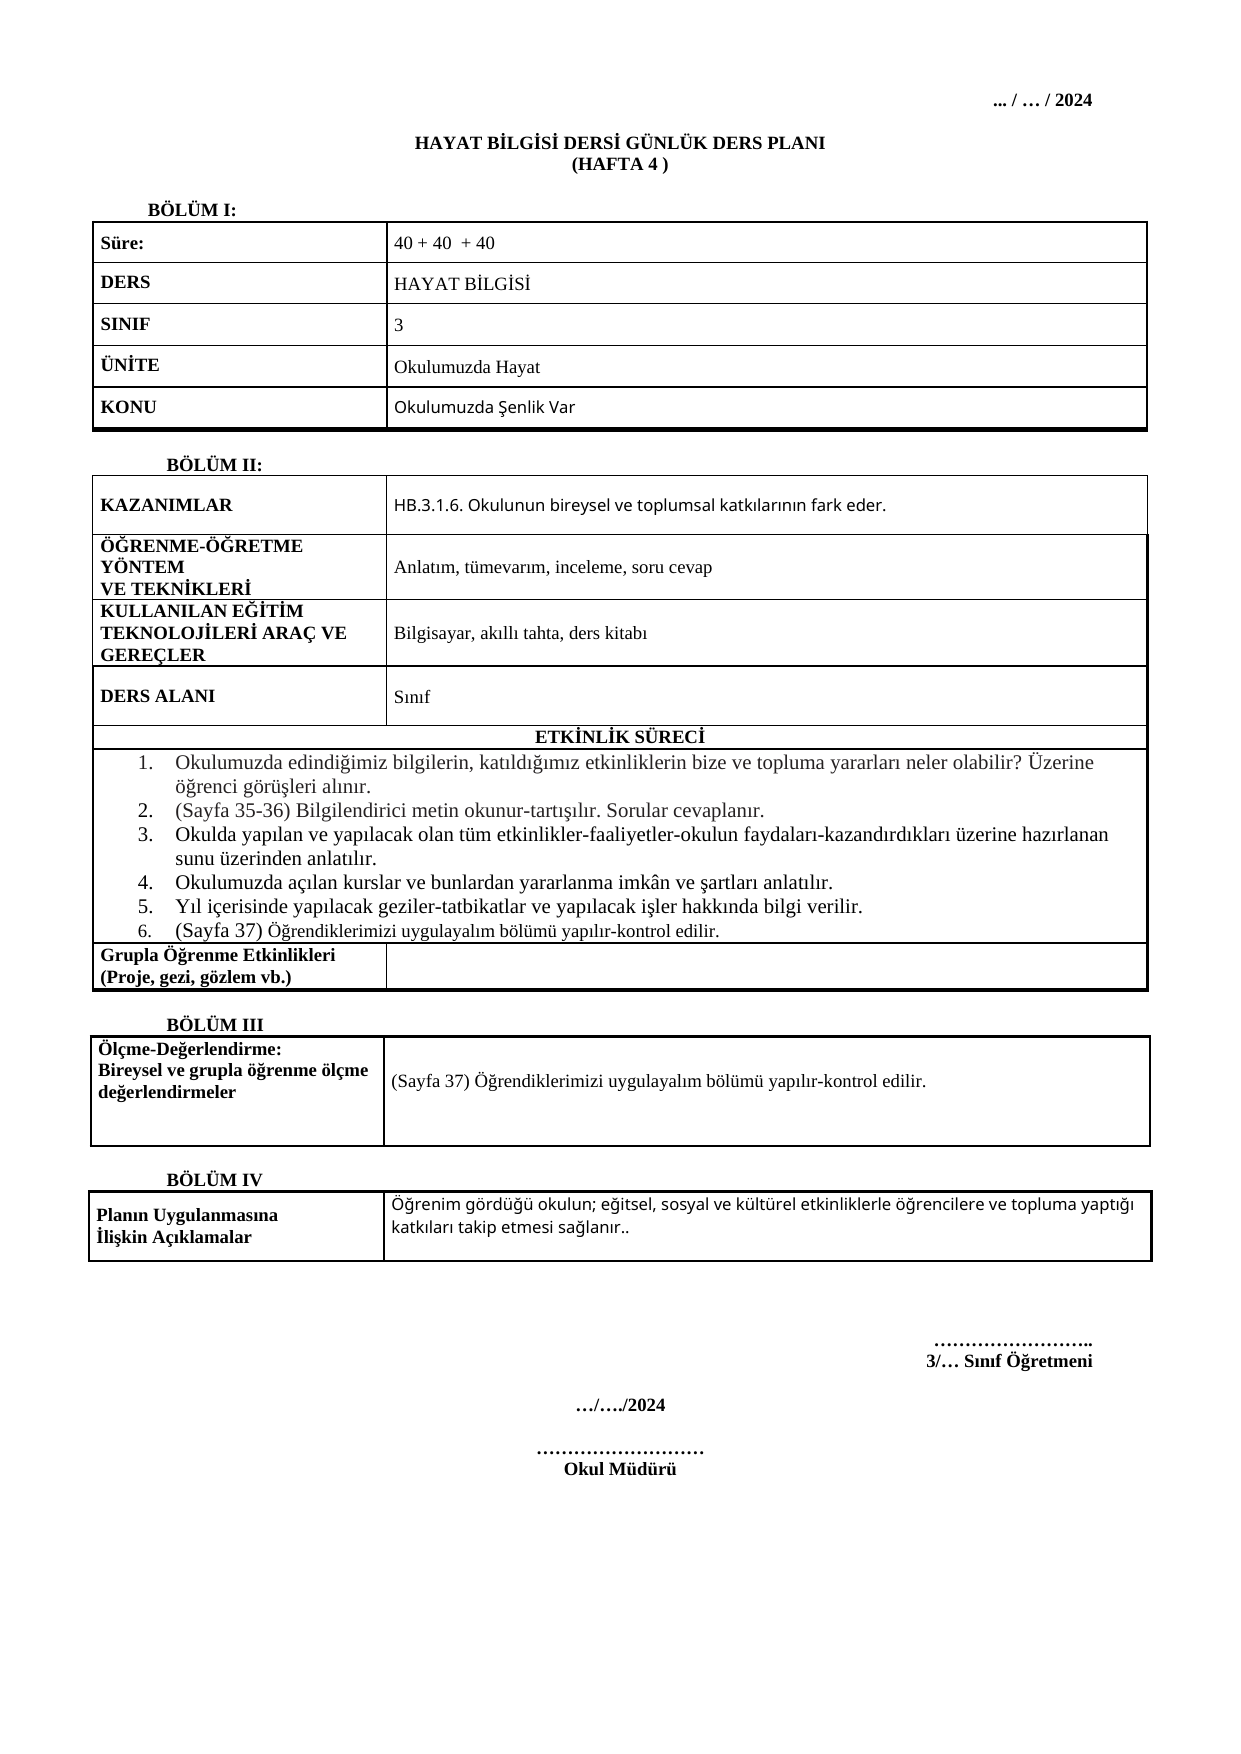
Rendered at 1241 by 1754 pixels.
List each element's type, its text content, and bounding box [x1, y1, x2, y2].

table_cell Okulumuzda edindiğimiz bilgilerin, katıldığımız etkinliklerin bize ve topluma yararları neler olabilir? Üzerine öğrenci görüşleri alınır. (Sayfa 35-36) Bilgilendirici metin okunur-tartışılır. Sorular cevaplanır. Okulda yapılan ve yapılacak olan tüm etkinlikler-faaliyetler-okulun faydaları-kazandırdıkları üzerine hazırlanan sunu üzerinden anlatılır. Okulumuzda açılan kurslar ve bunlardan yararlanma imkân ve şartları anlatılır. Yıl içerisinde yapılacak geziler-tatbikatlar ve yapılacak işler hakkında bilgi verilir. (Sayfa 37) Öğrendiklerimizi uygulayalım bölümü yapılır-kontrol edilir. [94, 750, 1146, 942]
text ……………………… [148, 1437, 1092, 1458]
table_cell DERS ALANI [94, 667, 386, 724]
text Okul Müdürü [148, 1458, 1092, 1480]
table_cell DERS [94, 263, 386, 303]
table_cell KULLANILAN EĞİTİM TEKNOLOJİLERİ ARAÇ VE GEREÇLER [93, 600, 386, 665]
table_cell [387, 944, 1146, 987]
table_cell Okulumuzda Hayat [388, 346, 1146, 386]
table_header Planın Uygulanmasına İlişkin Açıklamalar [90, 1193, 383, 1259]
table_cell Sınıf [387, 667, 1146, 724]
table_cell Anlatım, tümevarım, inceleme, soru cevap [387, 535, 1146, 599]
table_header (Sayfa 37) Öğrendiklerimizi uygulayalım bölümü yapılır-kontrol edilir. [385, 1038, 1149, 1145]
text …/…./2024 [148, 1393, 1092, 1415]
table_header Ölçme-Değerlendirme: Bireysel ve grupla öğrenme ölçme değerlendirmeler [92, 1038, 383, 1145]
table_cell Grupla Öğrenme Etkinlikleri (Proje, gezi, gözlem vb.) [94, 944, 386, 987]
text HAYAT BİLGİSİ DERSİ GÜNLÜK DERS PLANI [148, 132, 1092, 153]
table_cell SINIF [94, 304, 386, 344]
table_header Öğrenim gördüğü okulun; eğitsel, sosyal ve kültürel etkinliklerle öğrencilere ve topluma yaptığı katkıları takip etmesi sağlanır.. [385, 1193, 1150, 1259]
text ... / … / 2024 [148, 89, 1092, 110]
text …………………….. [148, 1329, 1092, 1350]
table_cell Bilgisayar, akıllı tahta, ders kitabı [387, 600, 1146, 665]
table_header Süre: [94, 223, 386, 262]
table_cell ÖĞRENME-ÖĞRETME YÖNTEM VE TEKNİKLERİ [93, 535, 386, 599]
text 3/… Sınıf Öğretmeni [148, 1350, 1092, 1372]
table_cell ETKİNLİK SÜRECİ [94, 726, 1146, 748]
text (HAFTA 4 ) [148, 153, 1092, 175]
text BÖLÜM II: [148, 453, 1092, 475]
table_cell Okulumuzda Şenlik Var [388, 388, 1146, 427]
table_cell ÜNİTE [94, 346, 386, 386]
table_header KAZANIMLAR [93, 476, 386, 534]
subtitle BÖLÜM III [148, 1014, 1092, 1035]
table_cell HAYAT BİLGİSİ [388, 263, 1146, 303]
table_header 40 + 40 + 40 [388, 223, 1146, 262]
subtitle BÖLÜM IV [148, 1169, 1092, 1190]
text BÖLÜM I: [148, 199, 1092, 221]
table_cell KONU [94, 388, 386, 427]
table_cell 3 [388, 304, 1146, 344]
table_header HB.3.1.6. Okulunun bireysel ve toplumsal katkılarının fark eder. [387, 476, 1147, 534]
